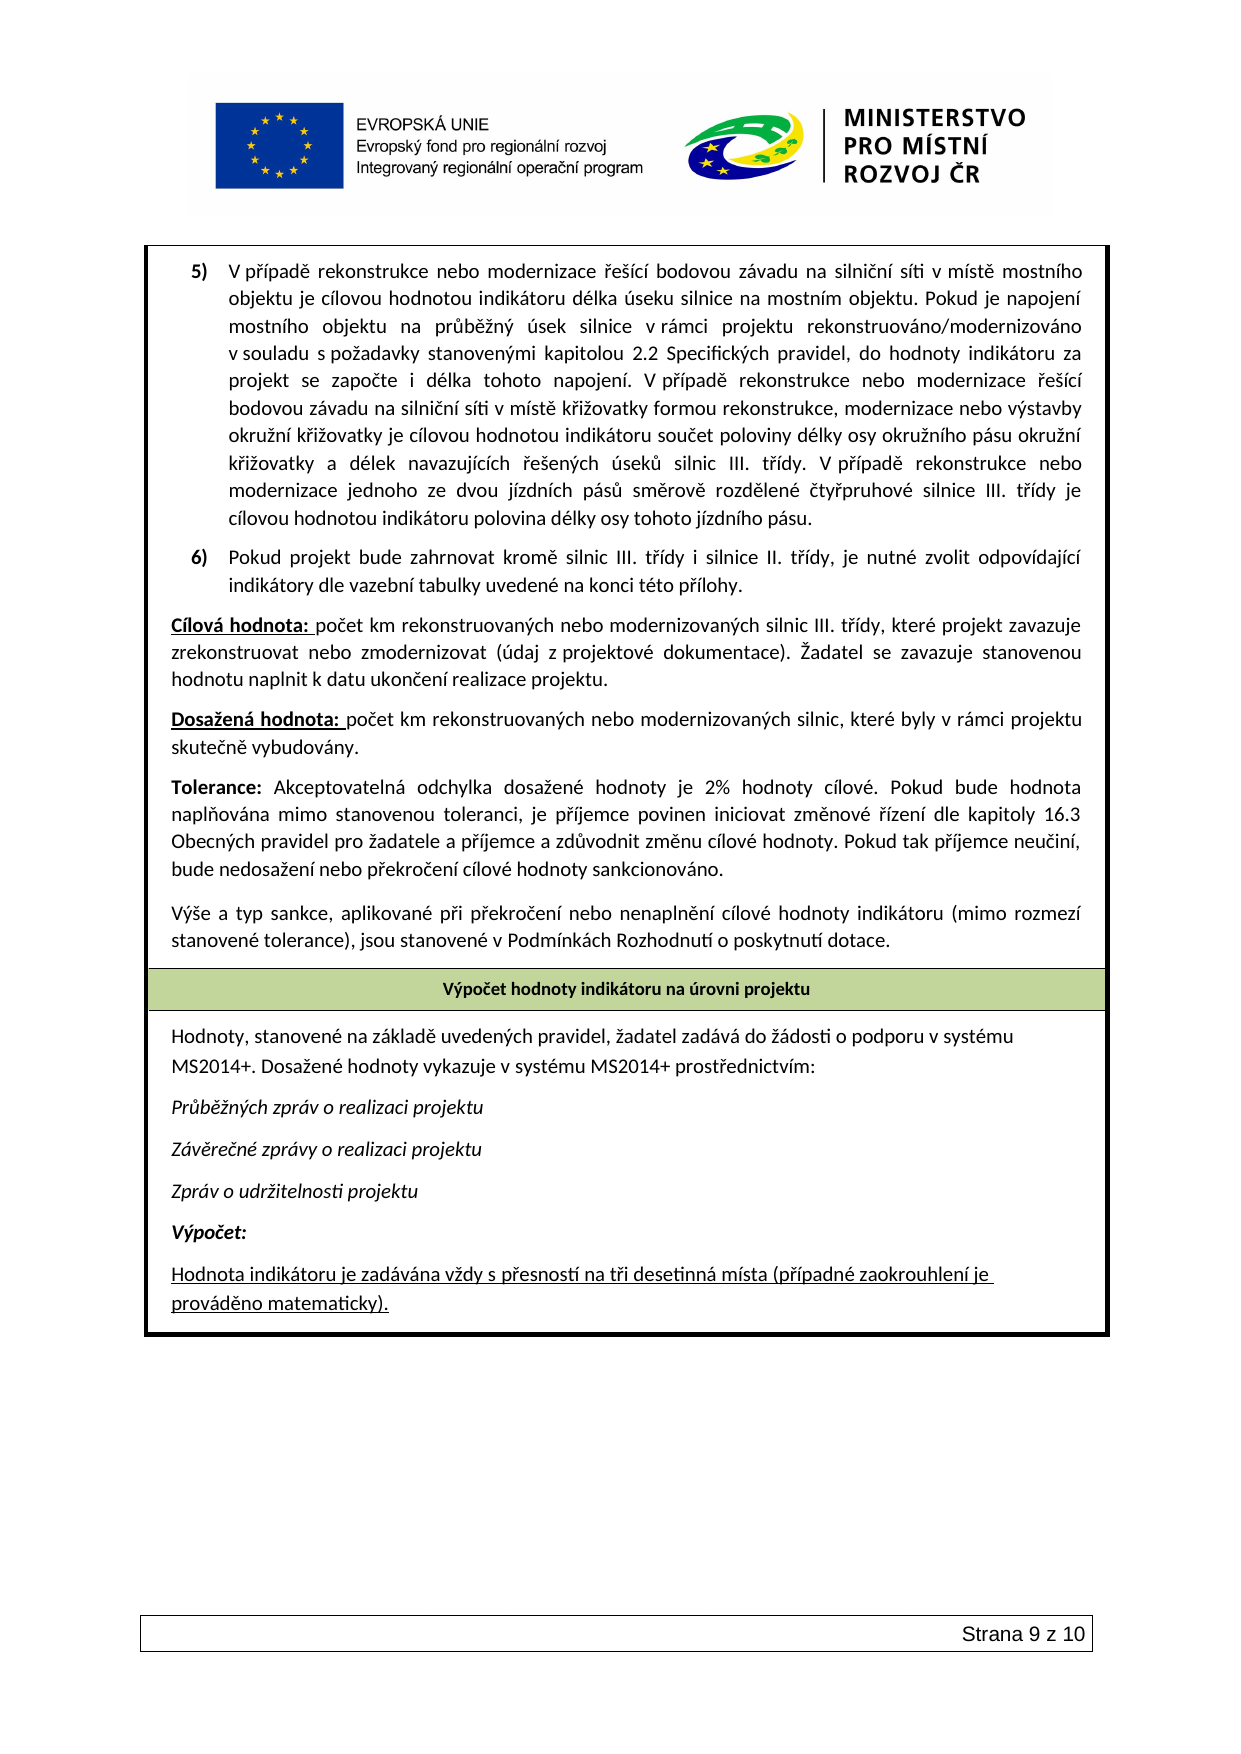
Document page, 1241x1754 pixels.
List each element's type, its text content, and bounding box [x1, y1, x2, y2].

picture [187, 73, 1053, 217]
table_cell Výpočet hodnoty indikátoru na úrovni projektu [148, 969, 1105, 1010]
table_cell Hodnoty, stanovené na základě uvedených pravidel, žadatel zadává do žádosti o podporu v systému MS2014+. Dosažené hodnoty vykazuje v systému MS2014+ prostřednictvím: Průběžných zpráv o realizaci projektu Závěrečné zprávy o realizaci projektu Zpráv o udržitelnosti projektu Výpočet: Hodnota indikátoru je zadávána vždy s přesností na tři desetinná místa (případné zaokrouhlení je prováděno matematicky). [148, 1011, 1105, 1332]
